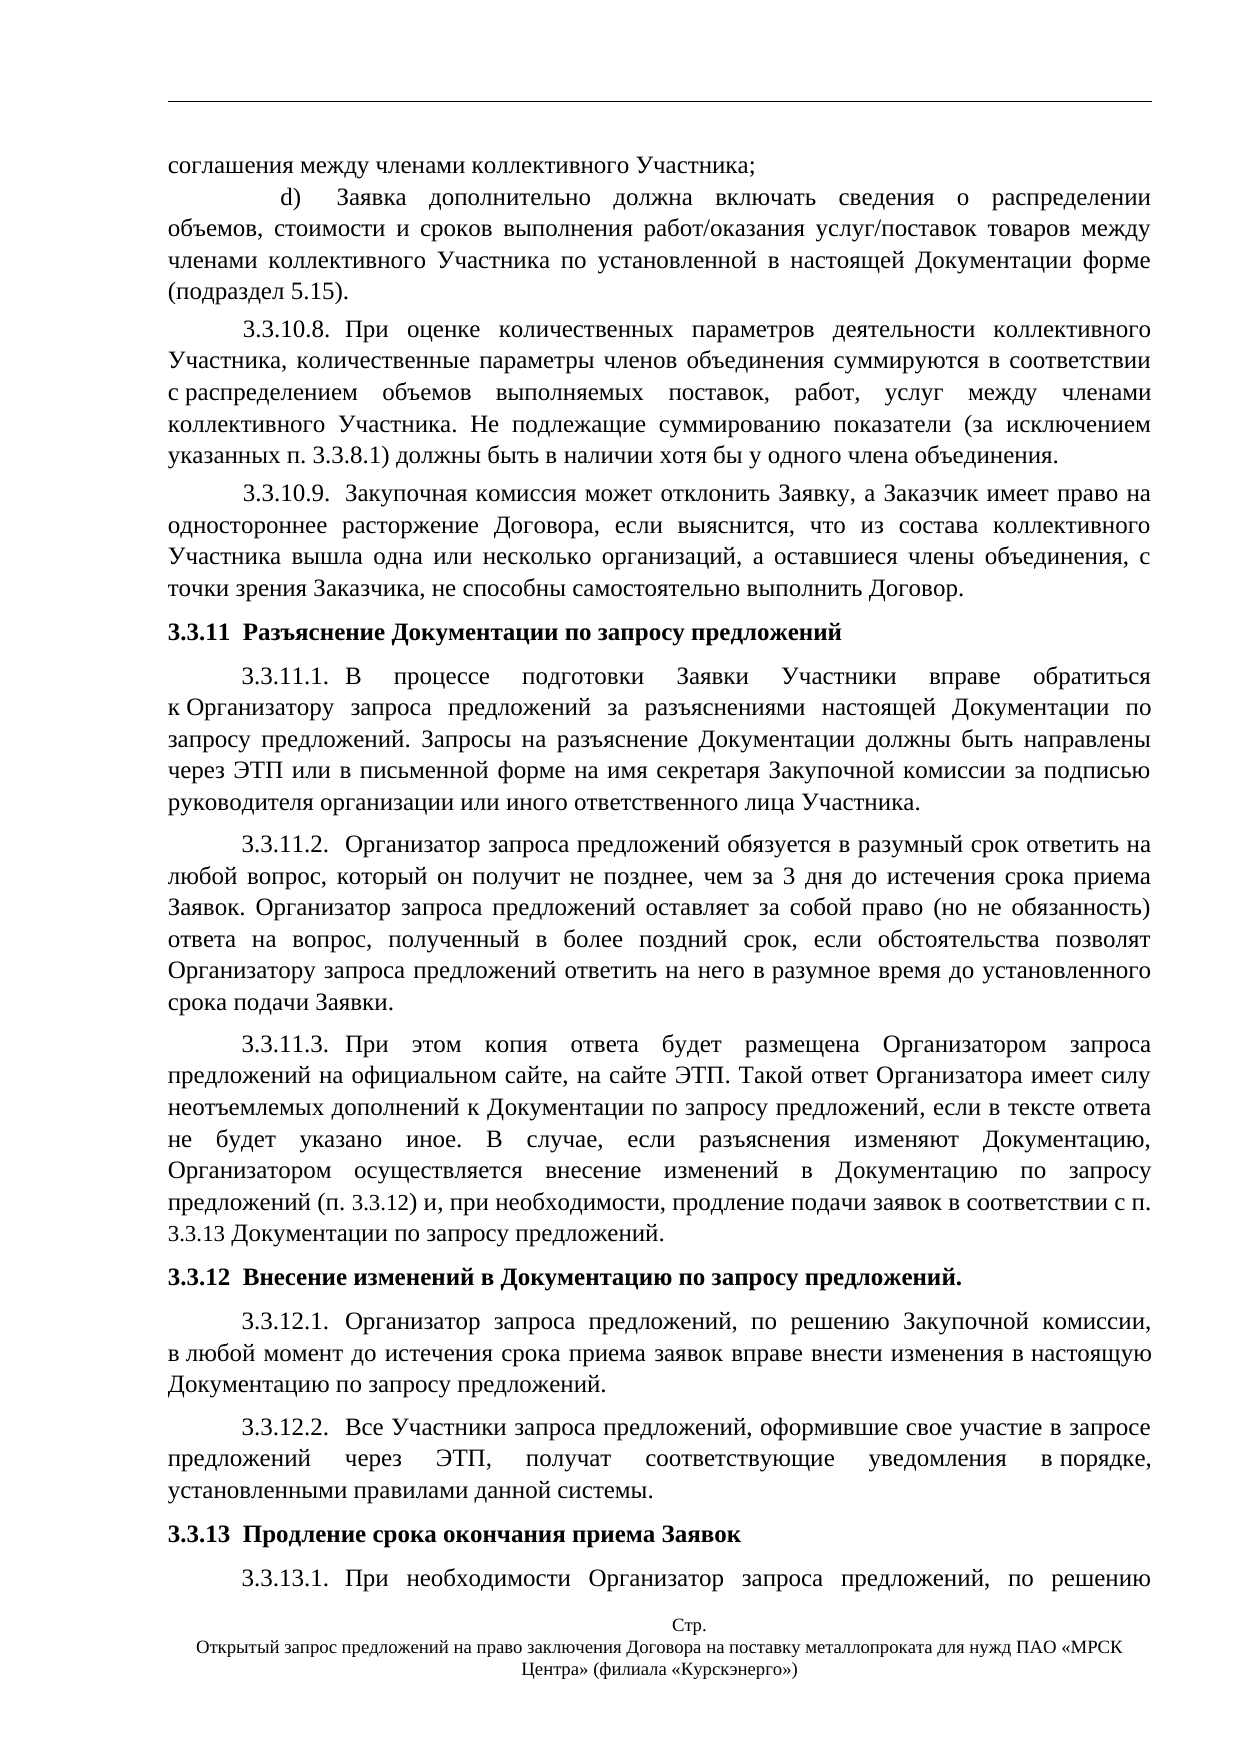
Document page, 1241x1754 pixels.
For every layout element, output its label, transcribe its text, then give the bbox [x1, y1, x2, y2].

list Заявка дополнительно должна включать сведения о распределении объемов, стоимости и сроков выполнения работ/оказания услуг/поставок товаров между членами коллективного Участника по установленной в настоящей Документации форме (подраздел 5.15). [168, 182, 1152, 305]
subtitle Продление срока окончания приема Заявок [168, 1519, 1152, 1547]
subtitle Внесение изменений в Документацию по запросу предложений. [168, 1262, 1152, 1291]
subtitle Разъяснение Документации по запросу предложений [168, 617, 1152, 646]
list При этом копия ответа будет размещена Организатором запроса предложений на официальном сайте, на сайте ЭТП. Такой ответ Организатора имеет силу неотъемлемых дополнений к Документации по запросу предложений, если в тексте ответа не будет указано иное. В случае, если разъяснения изменяют Документацию, Организатором осуществляется внесение изменений в Документацию по запросу предложений (п. 3.3.12) и, при необходимости, продление подачи заявок в соответствии с п. 3.3.13 Документации по запросу предложений. [168, 1029, 1152, 1247]
list При оценке количественных параметров деятельности коллективного Участника, количественные параметры членов объединения суммируются в соответствии с распределением объемов выполняемых поставок, работ, услуг между членами коллективного Участника. Не подлежащие суммированию показатели (за исключением указанных п. 3.3.8.1) должны быть в наличии хотя бы у одного члена объединения. [168, 314, 1152, 469]
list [168, 1563, 1152, 1592]
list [168, 150, 1152, 179]
list Организатор запроса предложений, по решению Закупочной комиссии, в любой момент до истечения срока приема заявок вправе внести изменения в настоящую Документацию по запросу предложений. [168, 1306, 1152, 1398]
list Закупочная комиссия может отклонить Заявку, а Заказчик имеет право на одностороннее расторжение Договора, если выяснится, что из состава коллективного Участника вышла одна или несколько организаций, а оставшиеся члены объединения, с точки зрения Заказчика, не способны самостоятельно выполнить Договор. [168, 478, 1152, 602]
list Организатор запроса предложений обязуется в разумный срок ответить на любой вопрос, который он получит не позднее, чем за 3 дня до истечения срока приема Заявок. Организатор запроса предложений оставляет за собой право (но не обязанность) ответа на вопрос, полученный в более поздний срок, если обстоятельства позволят Организатору запроса предложений ответить на него в разумное время до установленного срока подачи Заявки. [168, 829, 1152, 1016]
list Все Участники запроса предложений, оформившие свое участие в запросе предложений через ЭТП, получат соответствующие уведомления в порядке, установленными правилами данной системы. [168, 1412, 1152, 1503]
list В процессе подготовки Заявки Участники вправе обратиться к Организатору запроса предложений за разъяснениями настоящей Документации по запросу предложений. Запросы на разъяснение Документации должны быть направлены через ЭТП или в письменной форме на имя секретаря Закупочной комиссии за подписью руководителя организации или иного ответственного лица Участника. [168, 661, 1152, 816]
